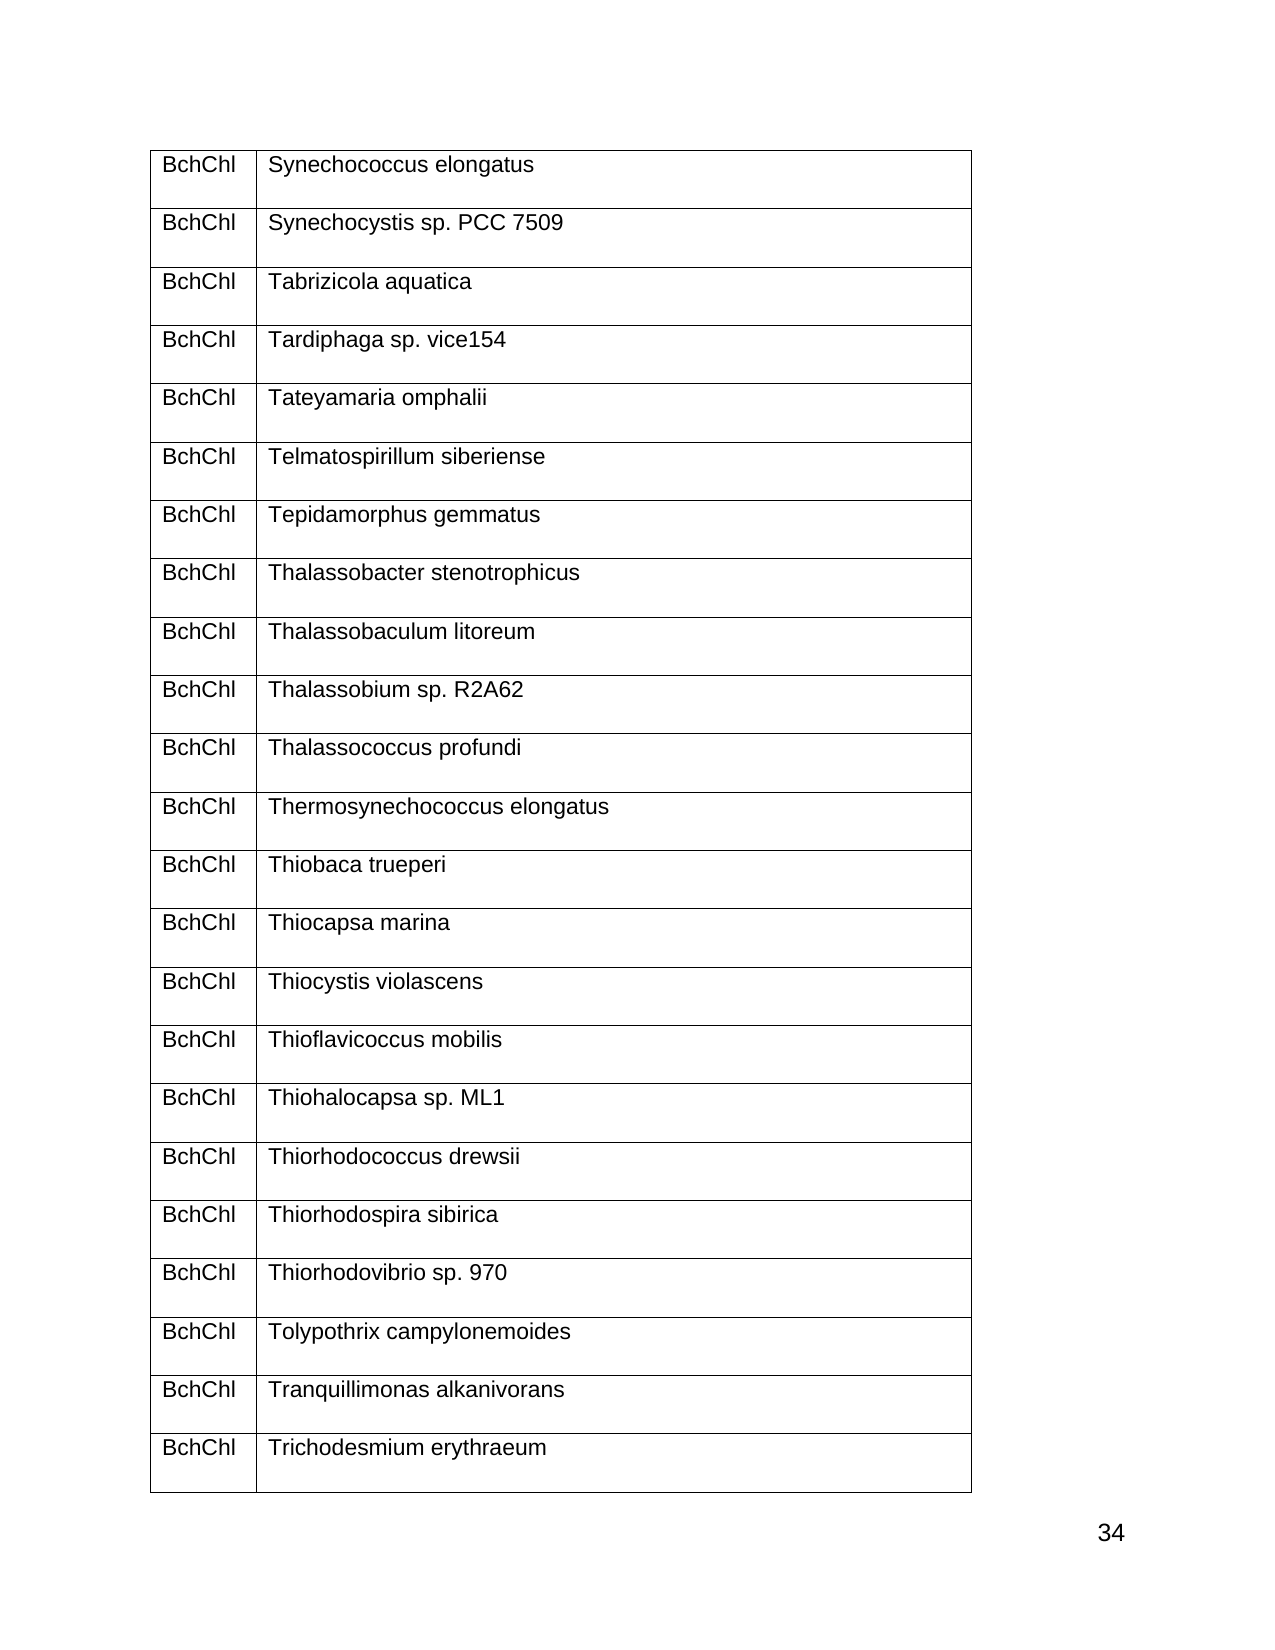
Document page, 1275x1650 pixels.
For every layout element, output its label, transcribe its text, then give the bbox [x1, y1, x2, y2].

table_cell Thiocapsa marina [257, 909, 971, 967]
table_cell BchChl [151, 209, 256, 267]
table_cell Thermosynechococcus elongatus [257, 793, 971, 850]
table_cell Tolypothrix campylonemoides [257, 1318, 971, 1375]
table_cell Thiorhodospira sibirica [257, 1201, 971, 1258]
table_cell Thiocystis violascens [257, 968, 971, 1025]
table_cell Synechococcus elongatus [257, 151, 971, 208]
table_cell BchChl [151, 1434, 256, 1492]
table_cell Thiohalocapsa sp. ML1 [257, 1084, 971, 1142]
table_cell Synechocystis sp. PCC 7509 [257, 209, 971, 267]
table_cell BchChl [151, 1318, 256, 1375]
table_cell BchChl [151, 1201, 256, 1258]
table_cell Thiobaca trueperi [257, 851, 971, 908]
table_cell Thalassococcus profundi [257, 734, 971, 792]
table_cell Trichodesmium erythraeum [257, 1434, 971, 1492]
table_cell BchChl [151, 1259, 256, 1317]
table_cell BchChl [151, 734, 256, 792]
table_cell Telmatospirillum siberiense [257, 443, 971, 500]
table_cell BchChl [151, 501, 256, 558]
table_cell BchChl [151, 559, 256, 617]
table_cell BchChl [151, 1026, 256, 1083]
table_cell BchChl [151, 384, 256, 442]
table_cell Thalassobaculum litoreum [257, 618, 971, 675]
table_cell Thalassobium sp. R2A62 [257, 676, 971, 733]
table_cell BchChl [151, 1376, 256, 1433]
table_cell Thiorhodovibrio sp. 970 [257, 1259, 971, 1317]
table_cell Thioflavicoccus mobilis [257, 1026, 971, 1083]
table_cell BchChl [151, 618, 256, 675]
table_cell BchChl [151, 909, 256, 967]
table_cell BchChl [151, 268, 256, 325]
table_cell BchChl [151, 1084, 256, 1142]
table_cell BchChl [151, 968, 256, 1025]
table_cell BchChl [151, 326, 256, 383]
table_cell BchChl [151, 851, 256, 908]
table_cell Tabrizicola aquatica [257, 268, 971, 325]
table_cell BchChl [151, 151, 256, 208]
table_cell Tardiphaga sp. vice154 [257, 326, 971, 383]
table_cell Tepidamorphus gemmatus [257, 501, 971, 558]
table_cell Thalassobacter stenotrophicus [257, 559, 971, 617]
table_cell Thiorhodococcus drewsii [257, 1143, 971, 1200]
table_cell BchChl [151, 793, 256, 850]
table_cell BchChl [151, 676, 256, 733]
table_cell BchChl [151, 443, 256, 500]
table_cell Tranquillimonas alkanivorans [257, 1376, 971, 1433]
table_cell Tateyamaria omphalii [257, 384, 971, 442]
table_cell BchChl [151, 1143, 256, 1200]
